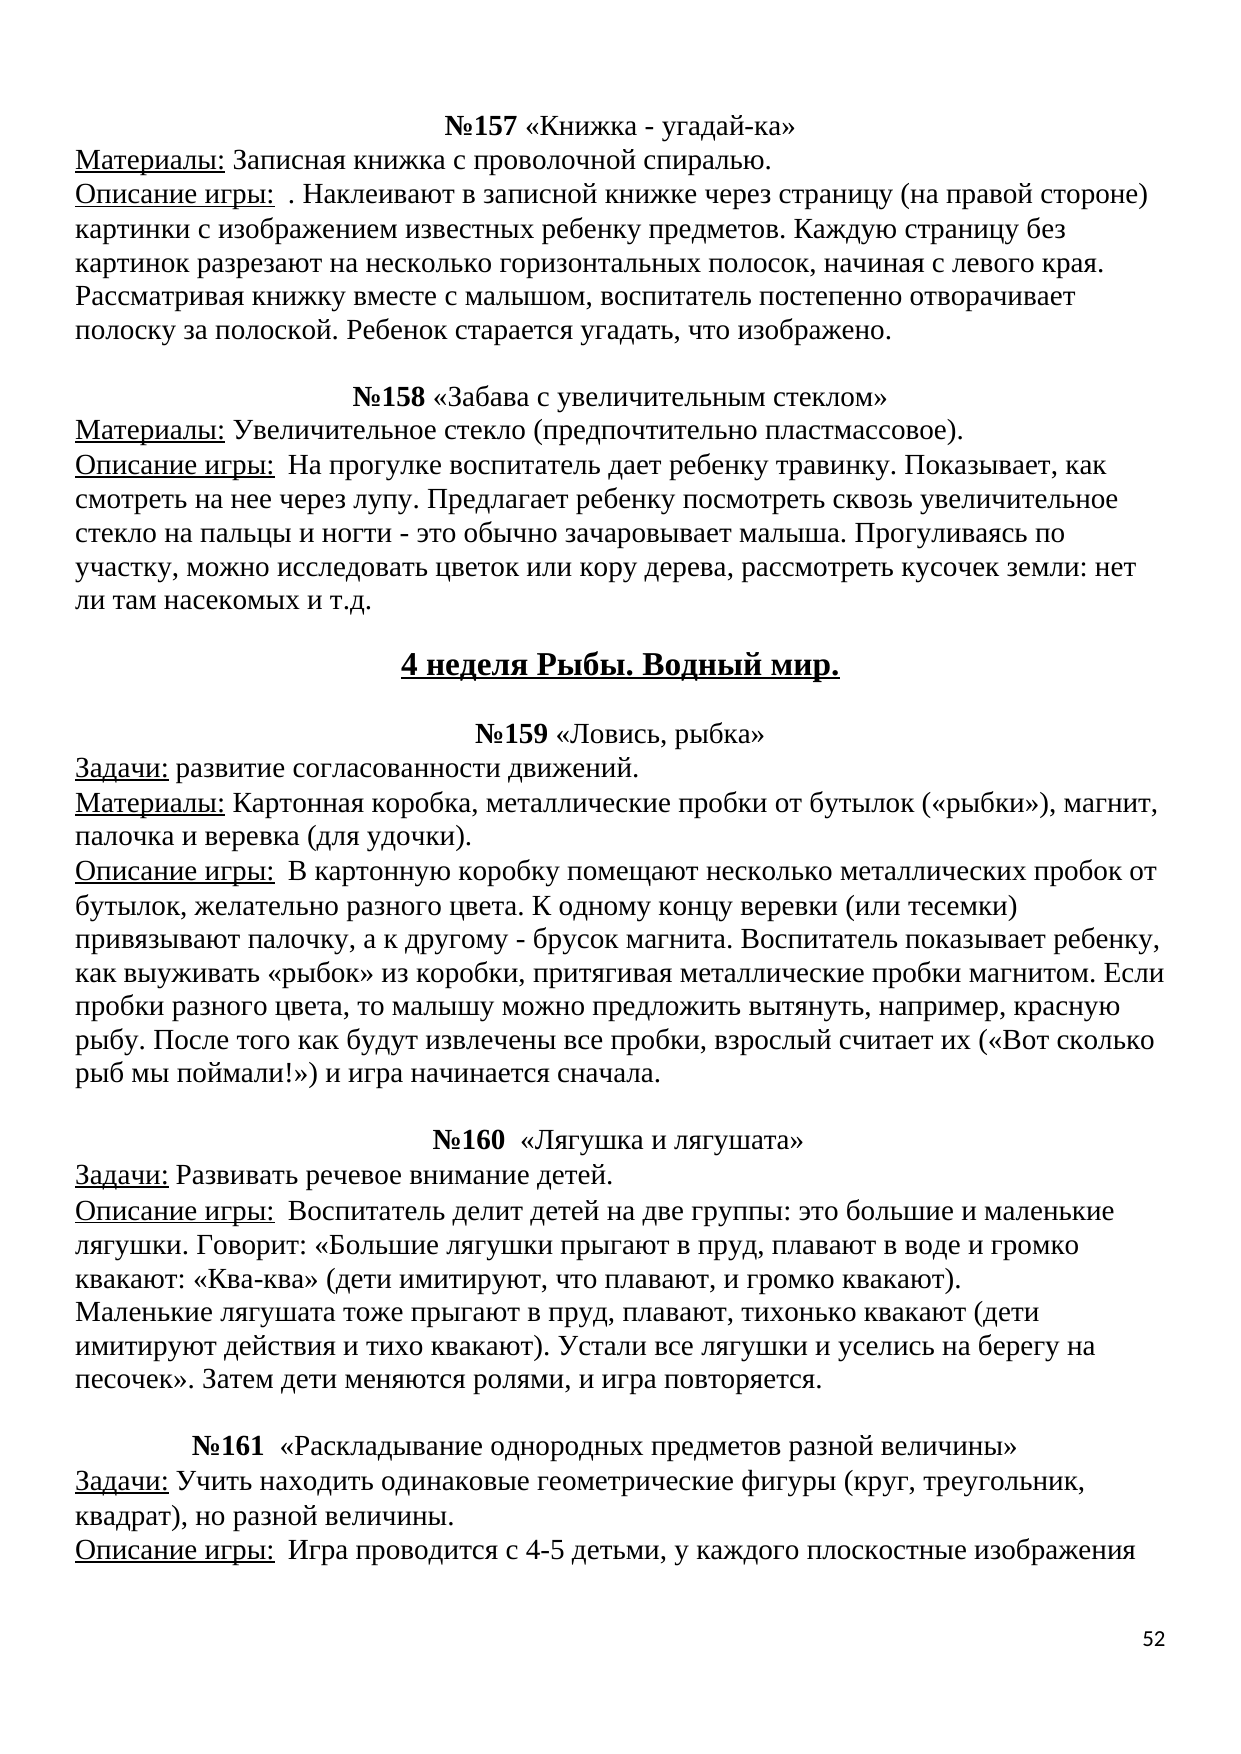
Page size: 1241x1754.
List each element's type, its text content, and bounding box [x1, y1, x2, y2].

text №157 «Книжка - угадай-ка» [75, 108, 1165, 142]
text Материалы: Картонная коробка, металлические пробки от бутылок («рыбки»), магнит, палочка и веревка (для удочки). [75, 785, 1165, 852]
text №159 «Ловись, рыбка» [75, 716, 1165, 749]
text №160 «Лягушка и лягушата» Задачи: Развивать речевое внимание детей. Описание игры: Воспитатель делит детей на две группы: это большие и маленькие лягушки. Говорит: «Большие лягушки прыгают в пруд, плавают в воде и громко квакают: «Ква-ква» (дети имитируют, что плавают, и громко квакают). Маленькие лягушата тоже прыгают в пруд, плавают, тихонько квакают (дети имитируют действия и тихо квакают). Устали все лягушки и уселись на берегу на песочек». Затем дети меняются ролями, и игра повторяется. [75, 1122, 1165, 1428]
text Описание игры: . Наклеивают в записной книжке через страницу (на правой стороне) картинки с изображением известных ребенку предметов. Каждую страницу без картинок разрезают на несколько горизонтальных полосок, начиная с левого края. Рассматривая книжку вместе с малышом, воспитатель постепенно отворачивает полоску за полоской. Ребенок старается угадать, что изображено. [75, 176, 1165, 345]
text Описание игры: На прогулке воспитатель дает ребенку травинку. Показывает, как смотреть на нее через лупу. Предлагает ребенку посмотреть сквозь увеличительное стекло на пальцы и ногти - это обычно зачаровывает малыша. Прогуливаясь по участку, можно исследовать цветок или кору дерева, рассмотреть кусочек земли: нет ли там насекомых и т.д. [75, 446, 1165, 616]
text Описание игры: В картонную коробку помещают несколько металлических пробок от бутылок, желательно разного цвета. К одному концу веревки (или тесемки) привязывают палочку, а к другому - брусок магнита. Воспитатель показывает ребенку, как выуживать «рыбок» из коробки, притягивая металлические пробки магнитом. Если пробки разного цвета, то малышу можно предложить вытянуть, например, красную рыбу. После того как будут извлечены все пробки, взрослый считает их («Вот сколько рыб мы поймали!») и игра начинается сначала. [75, 852, 1165, 1089]
text Материалы: Записная книжка с проволочной спиралью. [75, 142, 1165, 176]
text Задачи: развитие согласованности движений. [75, 749, 1165, 785]
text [75, 1428, 1165, 1567]
text 4 неделя Рыбы. Водный мир. [75, 644, 1165, 682]
text Материалы: Увеличительное стекло (предпочтительно пластмассовое). [75, 412, 1165, 446]
text №158 «Забава с увеличительным стеклом» [75, 379, 1165, 412]
